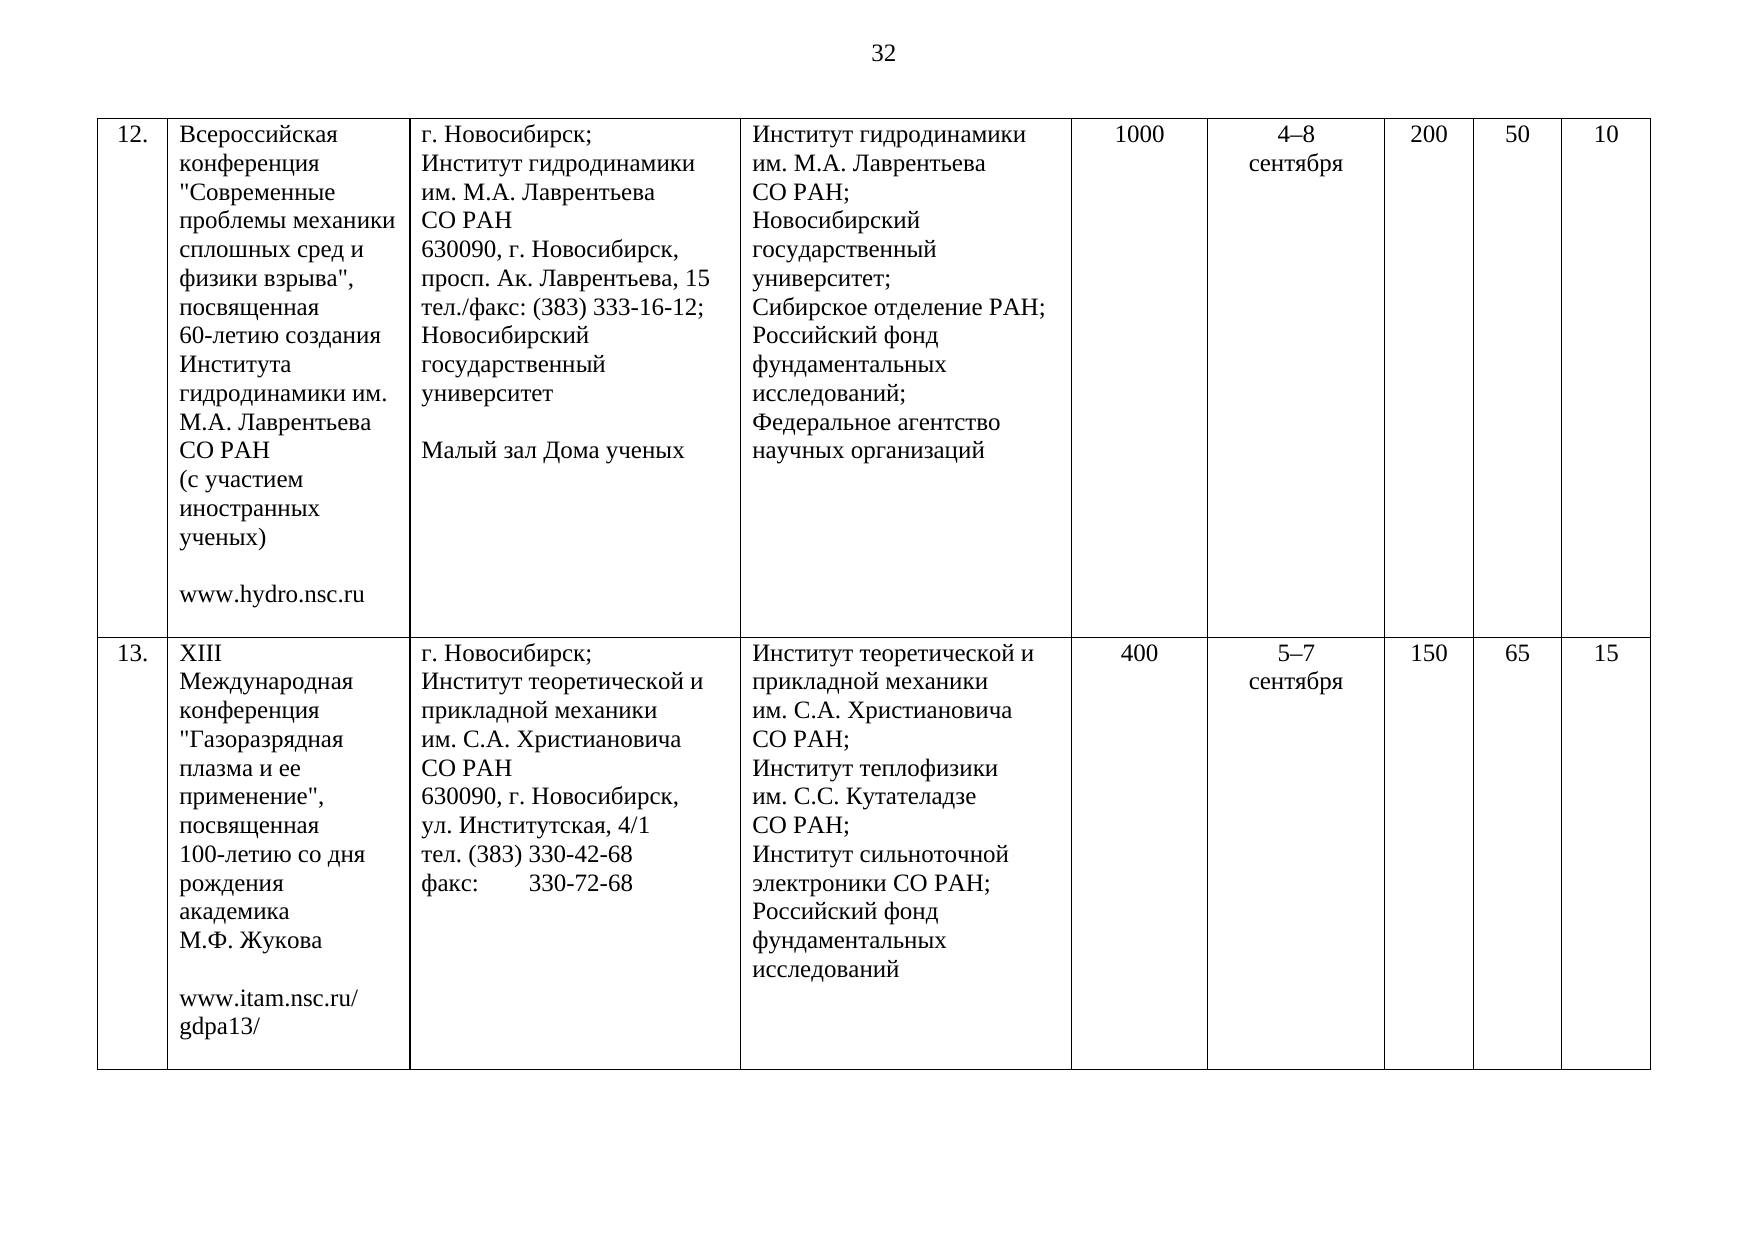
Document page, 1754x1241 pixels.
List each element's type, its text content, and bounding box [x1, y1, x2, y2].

table_cell 15 [1562, 638, 1650, 1069]
table_cell 12. [98, 119, 167, 637]
table_cell 400 [1072, 638, 1207, 1069]
table_cell Институт гидродинамики им. М.А. Лаврентьева СО РАН; Новосибирский государственный университет; Сибирское отделение РАН; Российский фонд фундаментальных исследований; Федеральное агентство научных организаций [741, 119, 1071, 637]
table_cell 10 [1562, 119, 1650, 637]
table_cell г. Новосибирск; Институт гидродинамики им. М.А. Лаврентьева СО РАН 630090, г. Новосибирск, просп. Ак. Лаврентьева, 15 тел./факс: (383) 333-16-12; Новосибирский государственный университет Малый зал Дома ученых [411, 119, 740, 637]
table_cell 5–7 сентября [1208, 638, 1384, 1069]
table_cell 4–8 сентября [1208, 119, 1384, 637]
table_cell Всероссийская конференция "Современные проблемы механики сплошных сред и физики взрыва", посвященная 60-летию создания Института гидродинамики им. М.А. Лаврентьева СО РАН (с участием иностранных ученых) www.hydro.nsc.ru [168, 119, 409, 637]
table_cell XIII Международная конференция "Газоразрядная плазма и ее применение", посвященная 100-летию со дня рождения академика М.Ф. Жукова www.itam.nsc.ru/gdpa13/ [168, 638, 409, 1069]
table_cell 1000 [1072, 119, 1207, 637]
table_cell 150 [1385, 638, 1473, 1069]
table_cell г. Новосибирск; Институт теоретической и прикладной механики им. С.А. Христиановича СО РАН 630090, г. Новосибирск, ул. Институтская, 4/1 тел. (383) 330-42-68 факс: 330-72-68 [411, 638, 740, 1069]
table_cell Институт теоретической и прикладной механики им. С.А. Христиановича СО РАН; Институт теплофизики им. С.С. Кутателадзе СО РАН; Институт сильноточной электроники СО РАН; Российский фонд фундаментальных исследований [741, 638, 1071, 1069]
table_cell 13. [98, 638, 167, 1069]
table_cell 65 [1474, 638, 1561, 1069]
table_cell 200 [1385, 119, 1473, 637]
table_cell 50 [1474, 119, 1561, 637]
